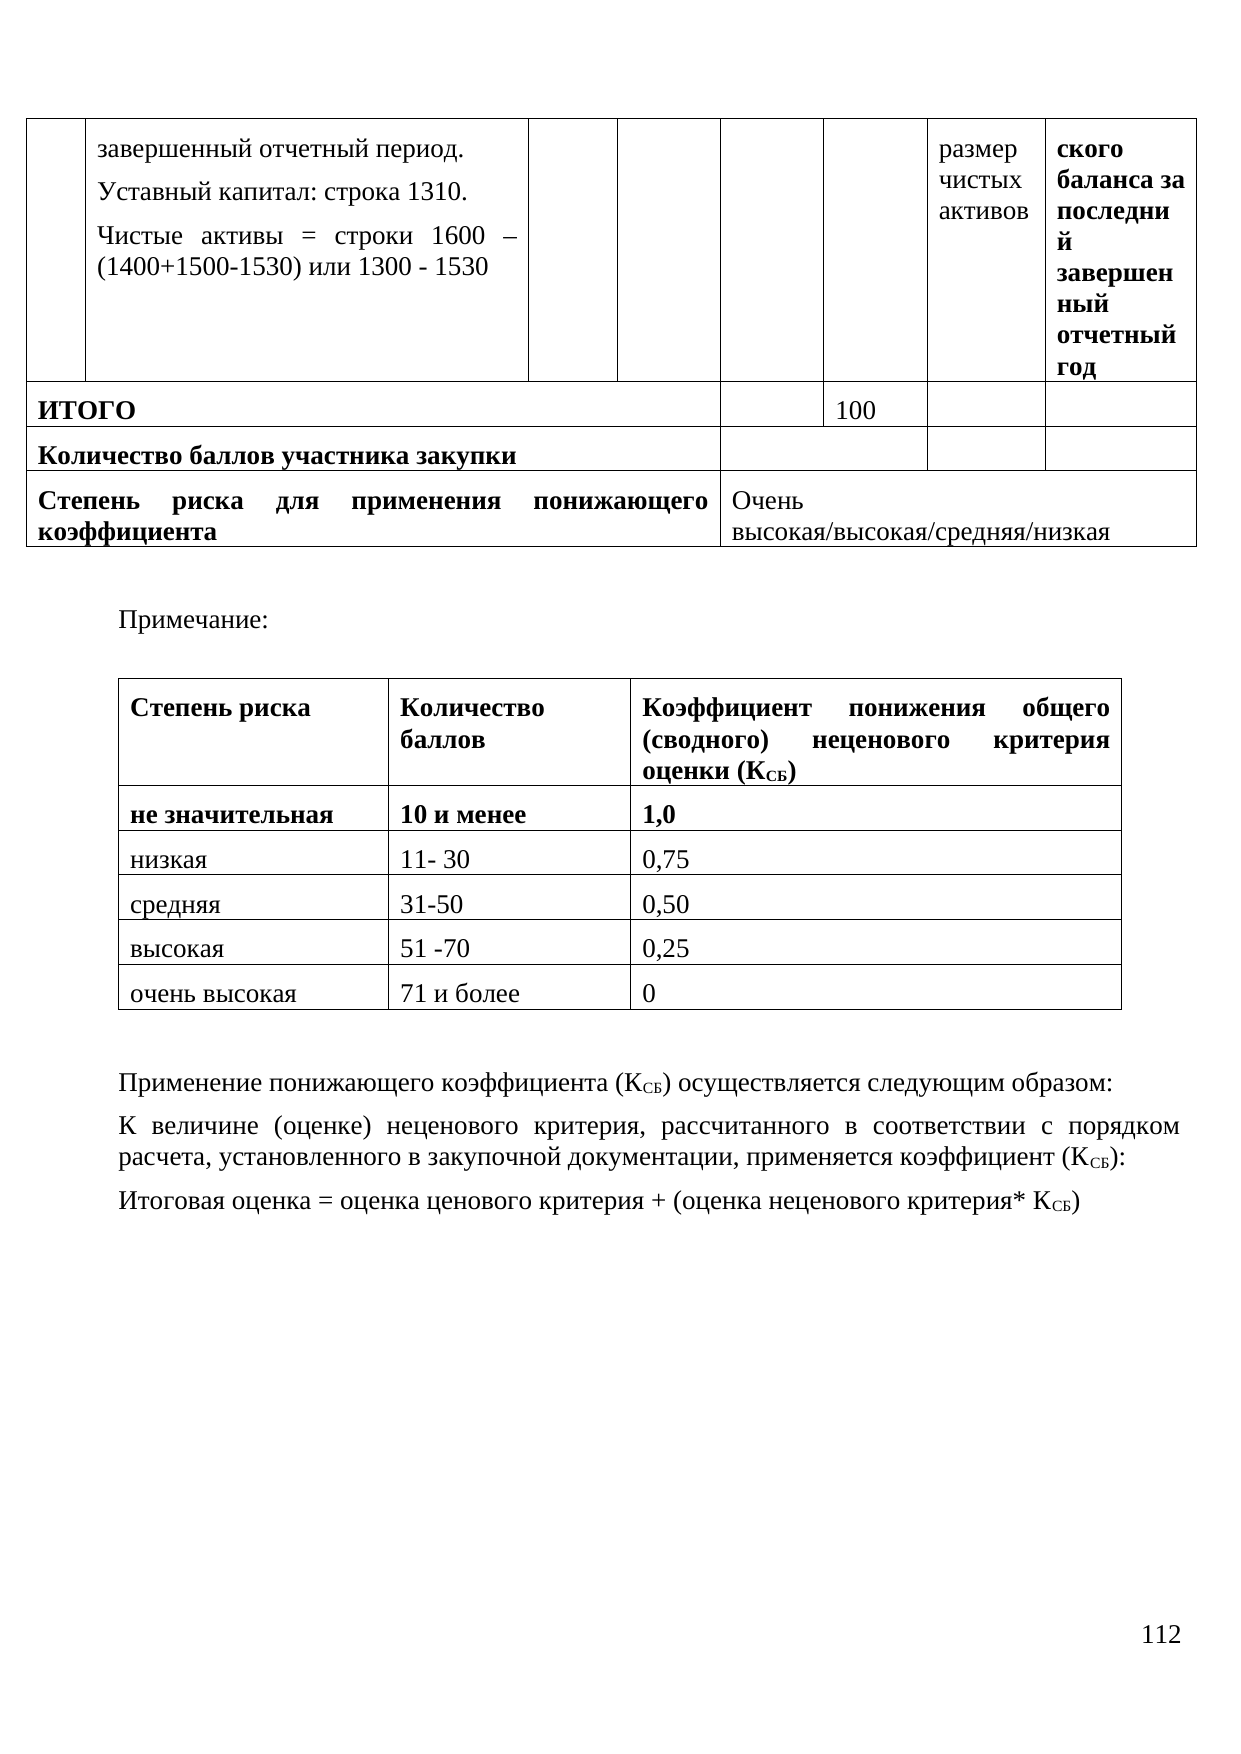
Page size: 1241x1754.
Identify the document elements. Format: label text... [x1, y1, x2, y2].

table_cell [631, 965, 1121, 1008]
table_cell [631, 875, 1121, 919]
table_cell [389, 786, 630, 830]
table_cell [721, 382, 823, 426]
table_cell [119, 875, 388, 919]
text Примечание: [118, 603, 1181, 634]
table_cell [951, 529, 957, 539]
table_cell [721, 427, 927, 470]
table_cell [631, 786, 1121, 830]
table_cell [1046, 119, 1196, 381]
text Применение понижающего коэффициента (КСБ) осуществляется следующим образом: [118, 1066, 1181, 1097]
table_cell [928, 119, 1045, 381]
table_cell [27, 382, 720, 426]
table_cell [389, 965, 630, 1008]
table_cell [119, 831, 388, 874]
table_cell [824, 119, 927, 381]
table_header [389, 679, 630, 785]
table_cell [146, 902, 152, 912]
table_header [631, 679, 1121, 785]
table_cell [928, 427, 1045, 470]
text К величине (оценке) неценового критерия, рассчитанного в соответствии с порядком расчета, установленного в закупочной документации, применяется коэффициент (КСБ): [118, 1109, 1181, 1172]
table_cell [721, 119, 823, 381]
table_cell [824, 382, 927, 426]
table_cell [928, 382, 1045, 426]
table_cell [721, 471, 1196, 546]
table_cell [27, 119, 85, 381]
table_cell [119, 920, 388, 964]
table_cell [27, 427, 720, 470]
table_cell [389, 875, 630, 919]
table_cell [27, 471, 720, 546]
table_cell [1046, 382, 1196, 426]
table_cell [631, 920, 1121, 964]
text Итоговая оценка = оценка ценового критерия + (оценка неценового критерия* КСБ) [118, 1184, 1181, 1215]
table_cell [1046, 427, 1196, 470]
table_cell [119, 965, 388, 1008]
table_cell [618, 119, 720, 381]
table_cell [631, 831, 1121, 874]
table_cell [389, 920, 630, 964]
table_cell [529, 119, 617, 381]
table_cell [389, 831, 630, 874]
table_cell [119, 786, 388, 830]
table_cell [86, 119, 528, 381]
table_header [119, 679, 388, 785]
